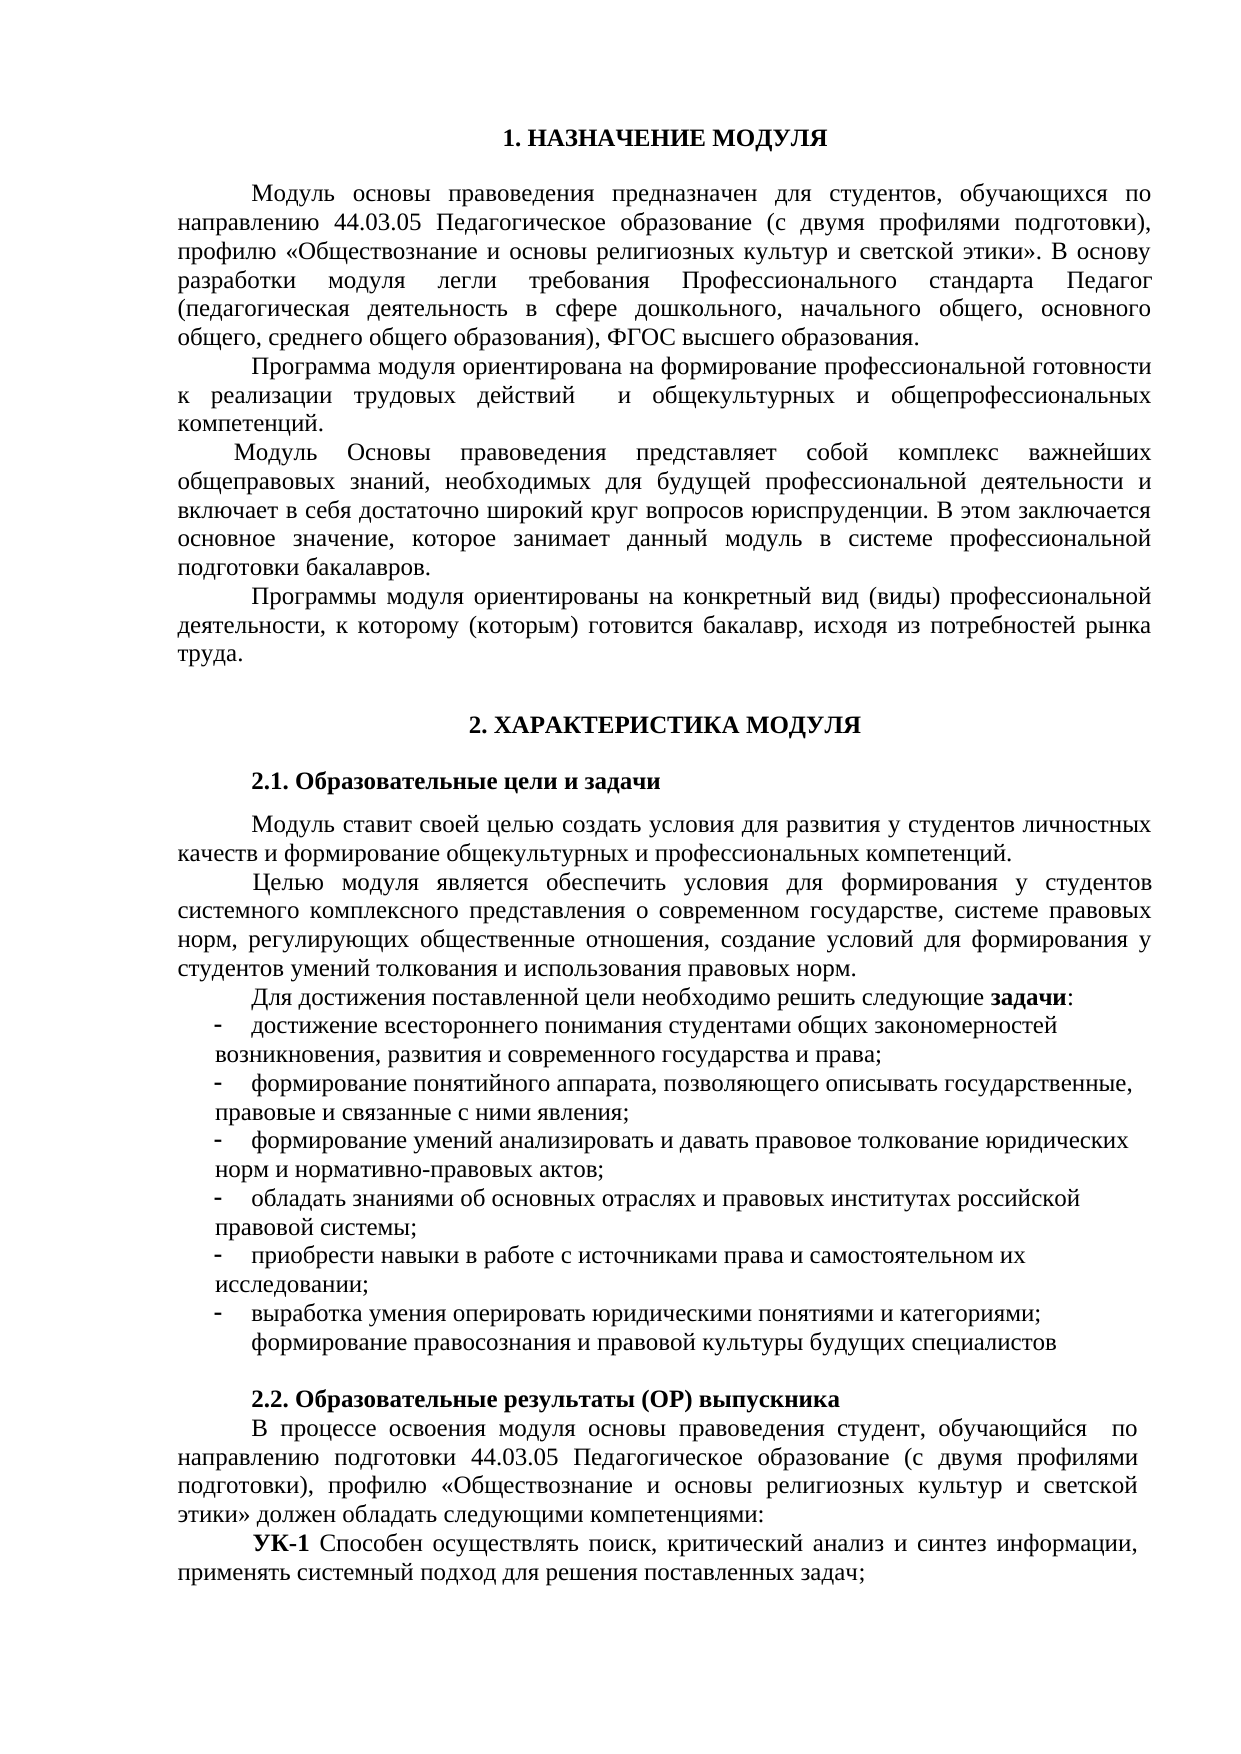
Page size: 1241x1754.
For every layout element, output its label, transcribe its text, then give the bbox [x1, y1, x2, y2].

text формирование правосознания и правовой культуры будущих специалистов [177, 1327, 1139, 1355]
text Для достижения поставленной цели необходимо решить следующие задачи: [177, 982, 1152, 1010]
list обладать знаниями об основных отраслях и правовых институтах российской правовой системы; [214, 1183, 1152, 1240]
text Модуль Основы правоведения представляет собой комплекс важнейших общеправовых знаний, необходимых для будущей профессиональной деятельности и включает в себя достаточно широкий круг вопросов юриспруденции. В этом заключается основное значение, которое занимает данный модуль в системе профессиональной подготовки бакалавров. [177, 437, 1152, 581]
text УК-1 Способен осуществлять поиск, критический анализ и синтез информации, применять системный подход для решения поставленных задач; [177, 1528, 1139, 1585]
list выработка умения оперировать юридическими понятиями и категориями; [214, 1298, 1152, 1327]
text Модуль ставит своей целью создать условия для развития у студентов личностных качеств и формирование общекультурных и профессиональных компетенций. [177, 809, 1152, 867]
text Целью модуля является обеспечить условия для формирования у студентов системного комплексного представления о современном государстве, системе правовых норм, регулирующих общественные отношения, создание условий для формирования у студентов умений толкования и использования правовых норм. [177, 867, 1152, 982]
text Модуль основы правоведения предназначен для студентов, обучающихся по направлению 44.03.05 Педагогическое образование (с двумя профилями подготовки), профилю «Обществознание и основы религиозных культур и светской этики». В основу разработки модуля легли требования Профессионального стандарта Педагог (педагогическая деятельность в сфере дошкольного, начального общего, основного общего, среднего общего образования), ФГОС высшего образования. [177, 178, 1152, 351]
list достижение всестороннего понимания студентами общих закономерностей возникновения, развития и современного государства и права; [214, 1010, 1152, 1068]
text Программы модуля ориентированы на конкретный вид (виды) профессиональной деятельности, к которому (которым) готовится бакалавр, исходя из потребностей рынка труда. [177, 581, 1152, 667]
list формирование понятийного аппарата, позволяющего описывать государственные, правовые и связанные с ними явления; [214, 1068, 1152, 1125]
list приобрести навыки в работе с источниками права и самостоятельном их исследовании; [214, 1240, 1152, 1298]
text 2. ХАРАКТЕРИСТИКА МОДУЛЯ [177, 710, 1152, 739]
text 2.1. Образовательные цели и задачи [177, 766, 1152, 795]
text В процессе освоения модуля основы правоведения студент, обучающийся по направлению подготовки 44.03.05 Педагогическое образование (с двумя профилями подготовки), профилю «Обществознание и основы религиозных культур и светской этики» должен обладать следующими компетенциями: [177, 1413, 1139, 1528]
text 1. назначение модуля [177, 123, 1152, 152]
text 2.2. Образовательные результаты (ОР) выпускника [177, 1384, 1139, 1413]
text Программа модуля ориентирована на формирование профессиональной готовности к реализации трудовых действий и общекультурных и общепрофессиональных компетенций. [177, 351, 1152, 437]
list формирование умений анализировать и давать правовое толкование юридических норм и нормативно-правовых актов; [214, 1125, 1152, 1183]
